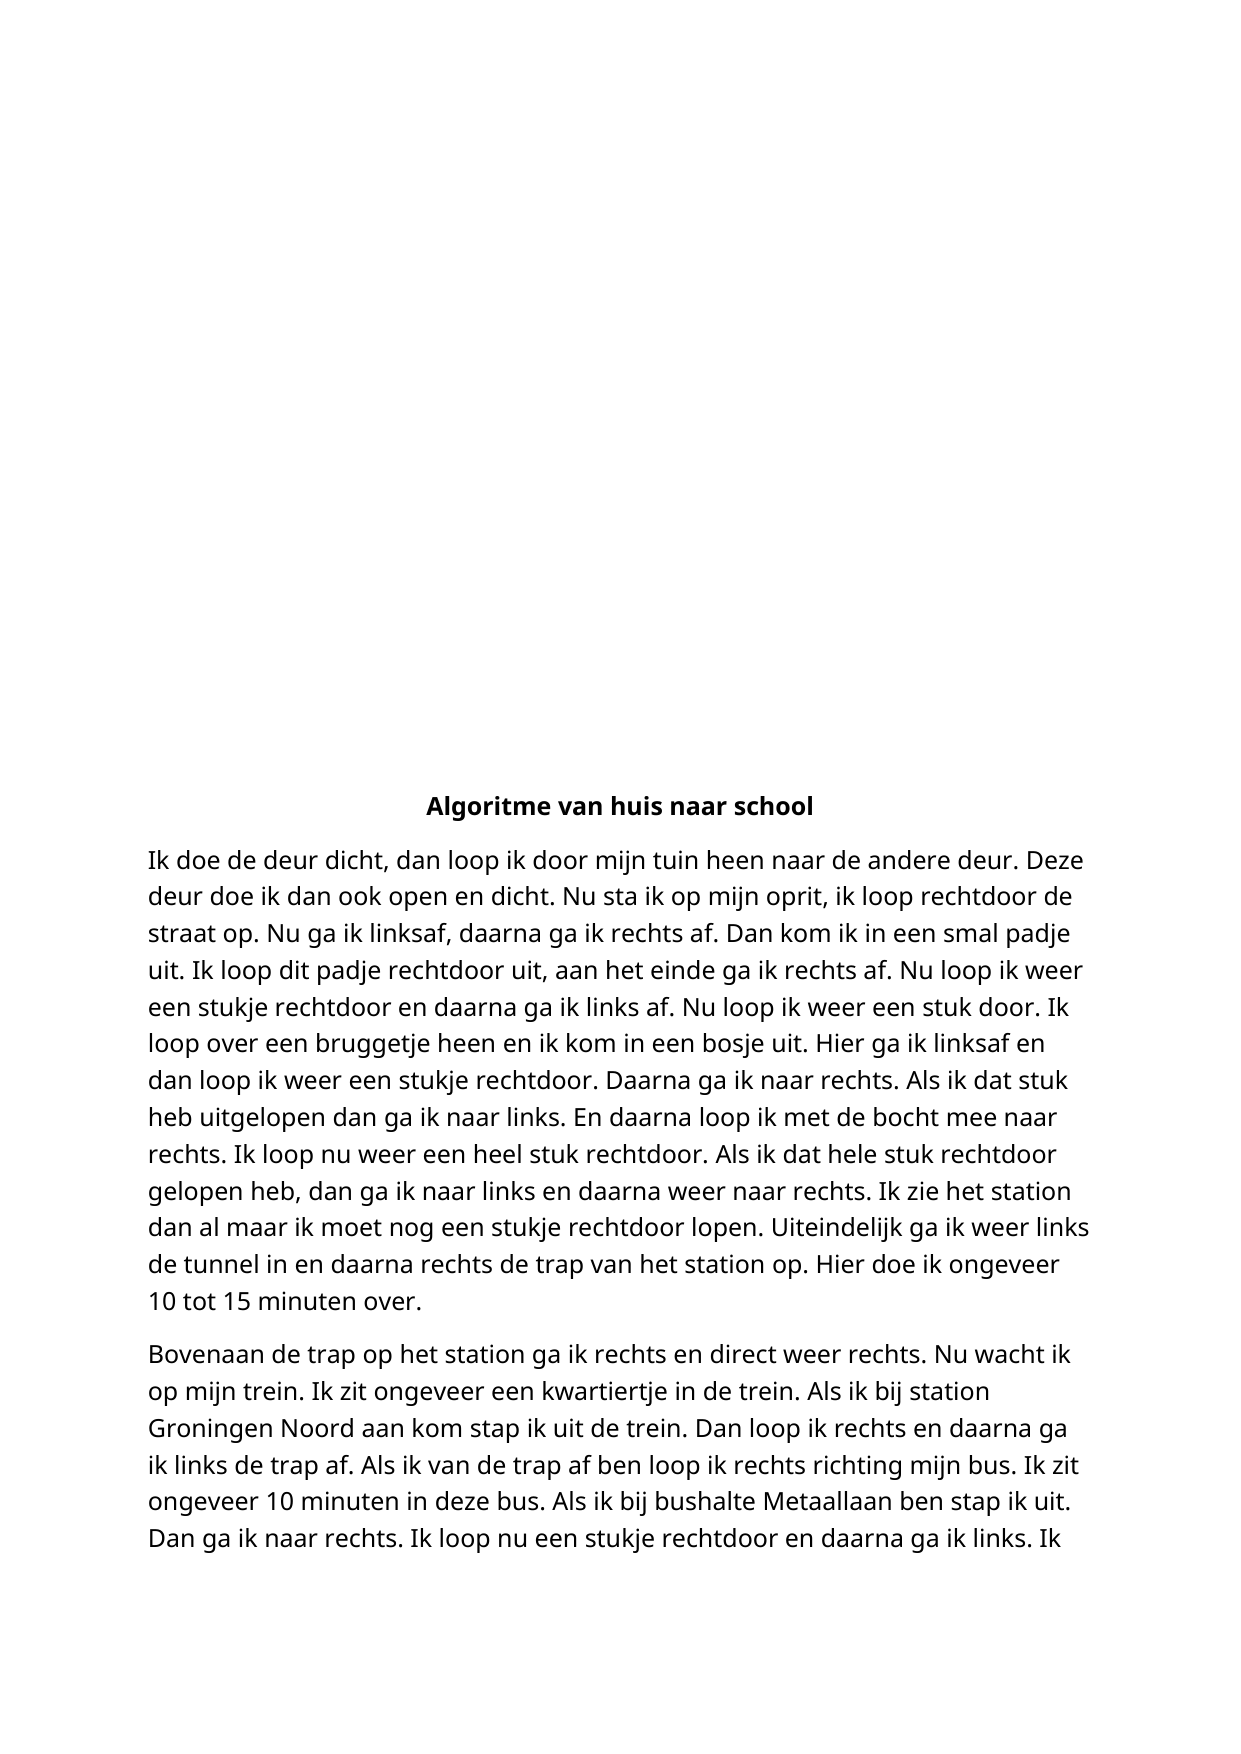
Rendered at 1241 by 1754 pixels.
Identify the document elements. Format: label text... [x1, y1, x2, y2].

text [148, 1337, 1093, 1555]
text Algoritme van huis naar school [148, 789, 1093, 823]
text Ik doe de deur dicht, dan loop ik door mijn tuin heen naar de andere deur. Deze deur doe ik dan ook open en dicht. Nu sta ik op mijn oprit, ik loop rechtdoor de straat op. Nu ga ik linksaf, daarna ga ik rechts af. Dan kom ik in een smal padje uit. Ik loop dit padje rechtdoor uit, aan het einde ga ik rechts af. Nu loop ik weer een stukje rechtdoor en daarna ga ik links af. Nu loop ik weer een stuk door. Ik loop over een bruggetje heen en ik kom in een bosje uit. Hier ga ik linksaf en dan loop ik weer een stukje rechtdoor. Daarna ga ik naar rechts. Als ik dat stuk heb uitgelopen dan ga ik naar links. En daarna loop ik met de bocht mee naar rechts. Ik loop nu weer een heel stuk rechtdoor. Als ik dat hele stuk rechtdoor gelopen heb, dan ga ik naar links en daarna weer naar rechts. Ik zie het station dan al maar ik moet nog een stukje rechtdoor lopen. Uiteindelijk ga ik weer links de tunnel in en daarna rechts de trap van het station op. Hier doe ik ongeveer 10 tot 15 minuten over. [148, 842, 1093, 1318]
